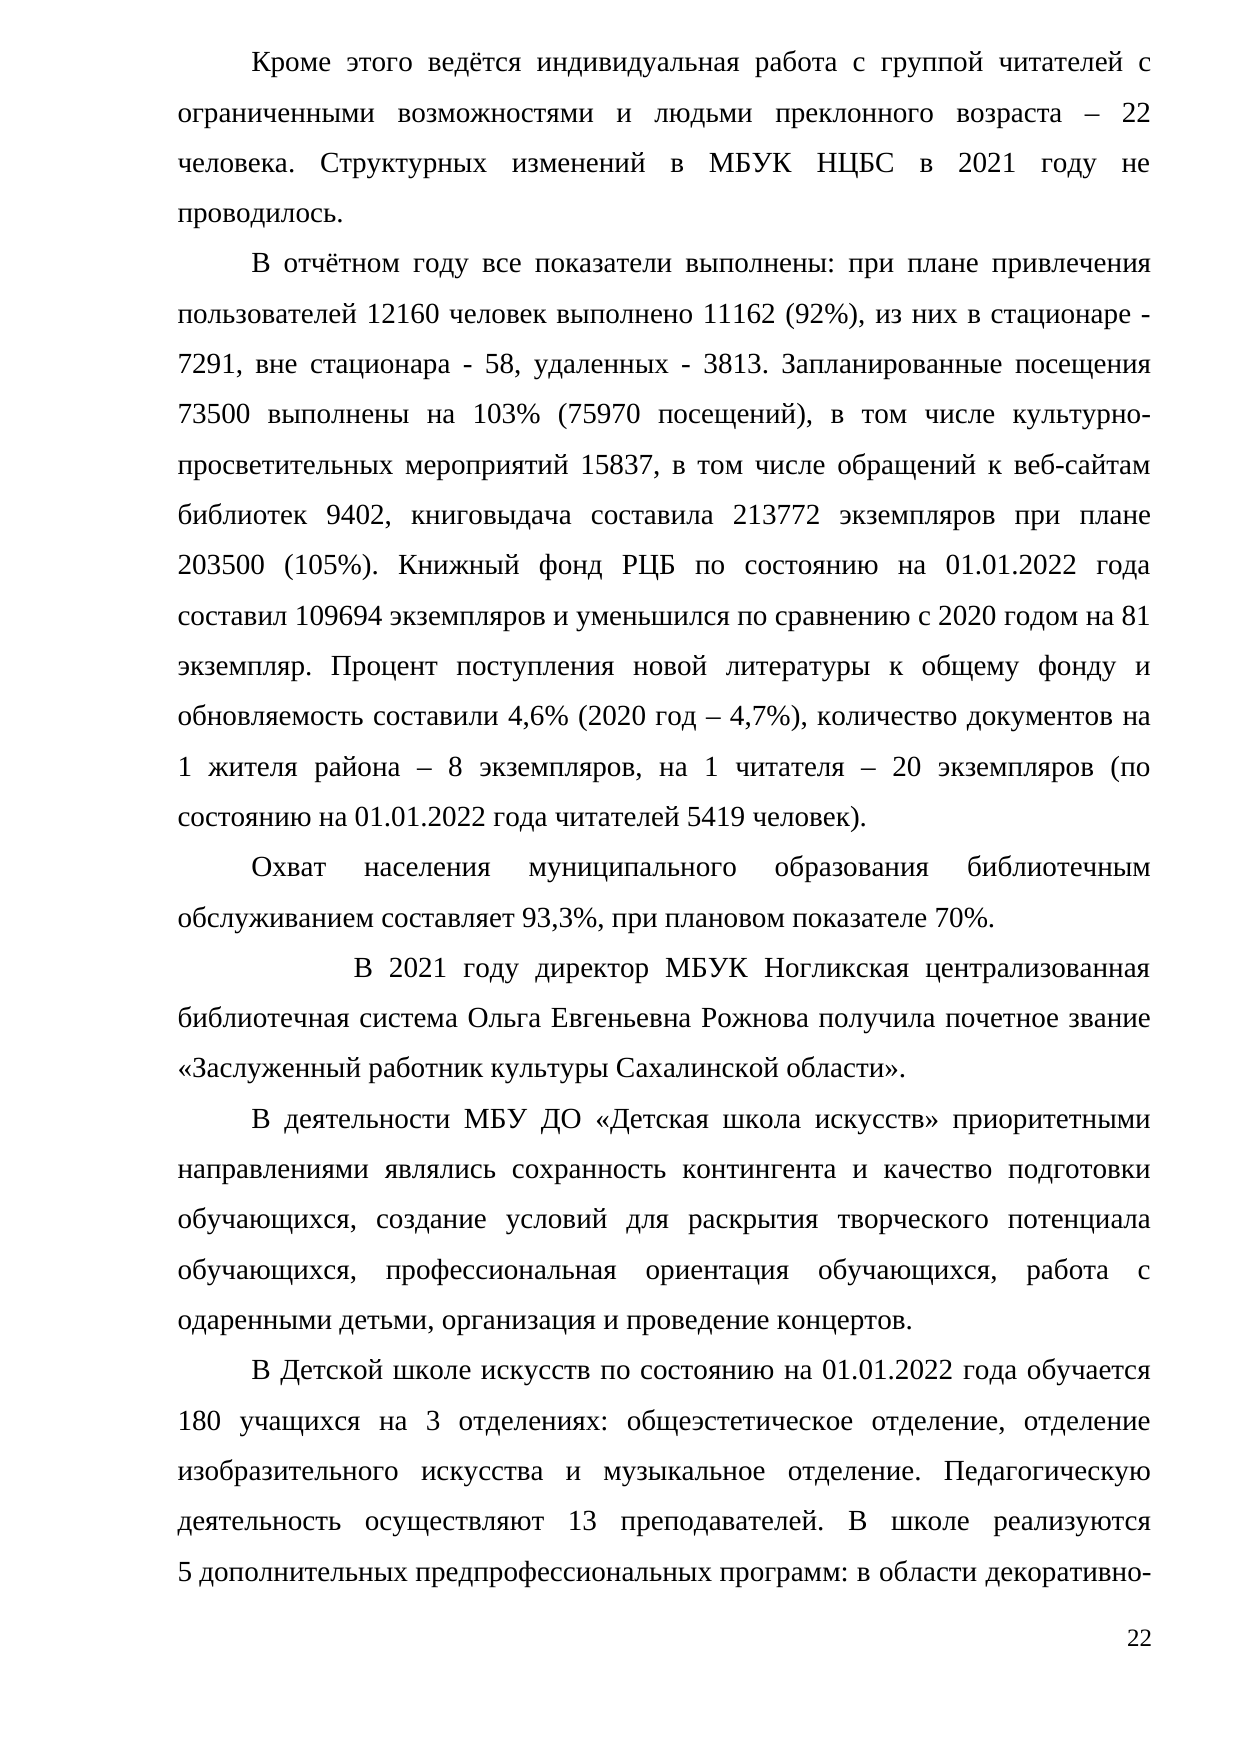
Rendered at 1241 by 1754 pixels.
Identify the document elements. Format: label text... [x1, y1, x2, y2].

text Охват населения муниципального образования библиотечным обслуживанием составляет 93,3%, при плановом показателе 70%. [177, 849, 1152, 933]
text В 2021 году директор МБУК Ногликская централизованная библиотечная система Ольга Евгеньевна Рожнова получила почетное звание «Заслуженный работник культуры Сахалинской области». [177, 950, 1152, 1084]
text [177, 1352, 1152, 1587]
text В отчётном году все показатели выполнены: при плане привлечения пользователей 12160 человек выполнено 11162 (92%), из них в стационаре - 7291, вне стационара - 58, удаленных - 3813. Запланированные посещения 73500 выполнены на 103% (75970 посещений), в том числе культурно-просветительных мероприятий 15837, в том числе обращений к веб-сайтам библиотек 9402, книговыдача составила 213772 экземпляров при плане 203500 (105%). Книжный фонд РЦБ по состоянию на 01.01.2022 года составил 109694 экземпляров и уменьшился по сравнению с 2020 годом на 81 экземпляр. Процент поступления новой литературы к общему фонду и обновляемость составили 4,6% (2020 год – 4,7%), количество документов на 1 жителя района – 8 экземпляров, на 1 читателя – 20 экземпляров (по состоянию на 01.01.2022 года читателей 5419 человек). [177, 246, 1152, 833]
text Кроме этого ведётся индивидуальная работа с группой читателей с ограниченными возможностями и людьми преклонного возраста – 22 человека. Структурных изменений в МБУК НЦБС в 2021 году не проводилось. [177, 44, 1152, 229]
text В деятельности МБУ ДО «Детская школа искусств» приоритетными направлениями являлись сохранность контингента и качество подготовки обучающихся, создание условий для раскрытия творческого потенциала обучающихся, профессиональная ориентация обучающихся, работа с одаренными детьми, организация и проведение концертов. [177, 1101, 1152, 1336]
